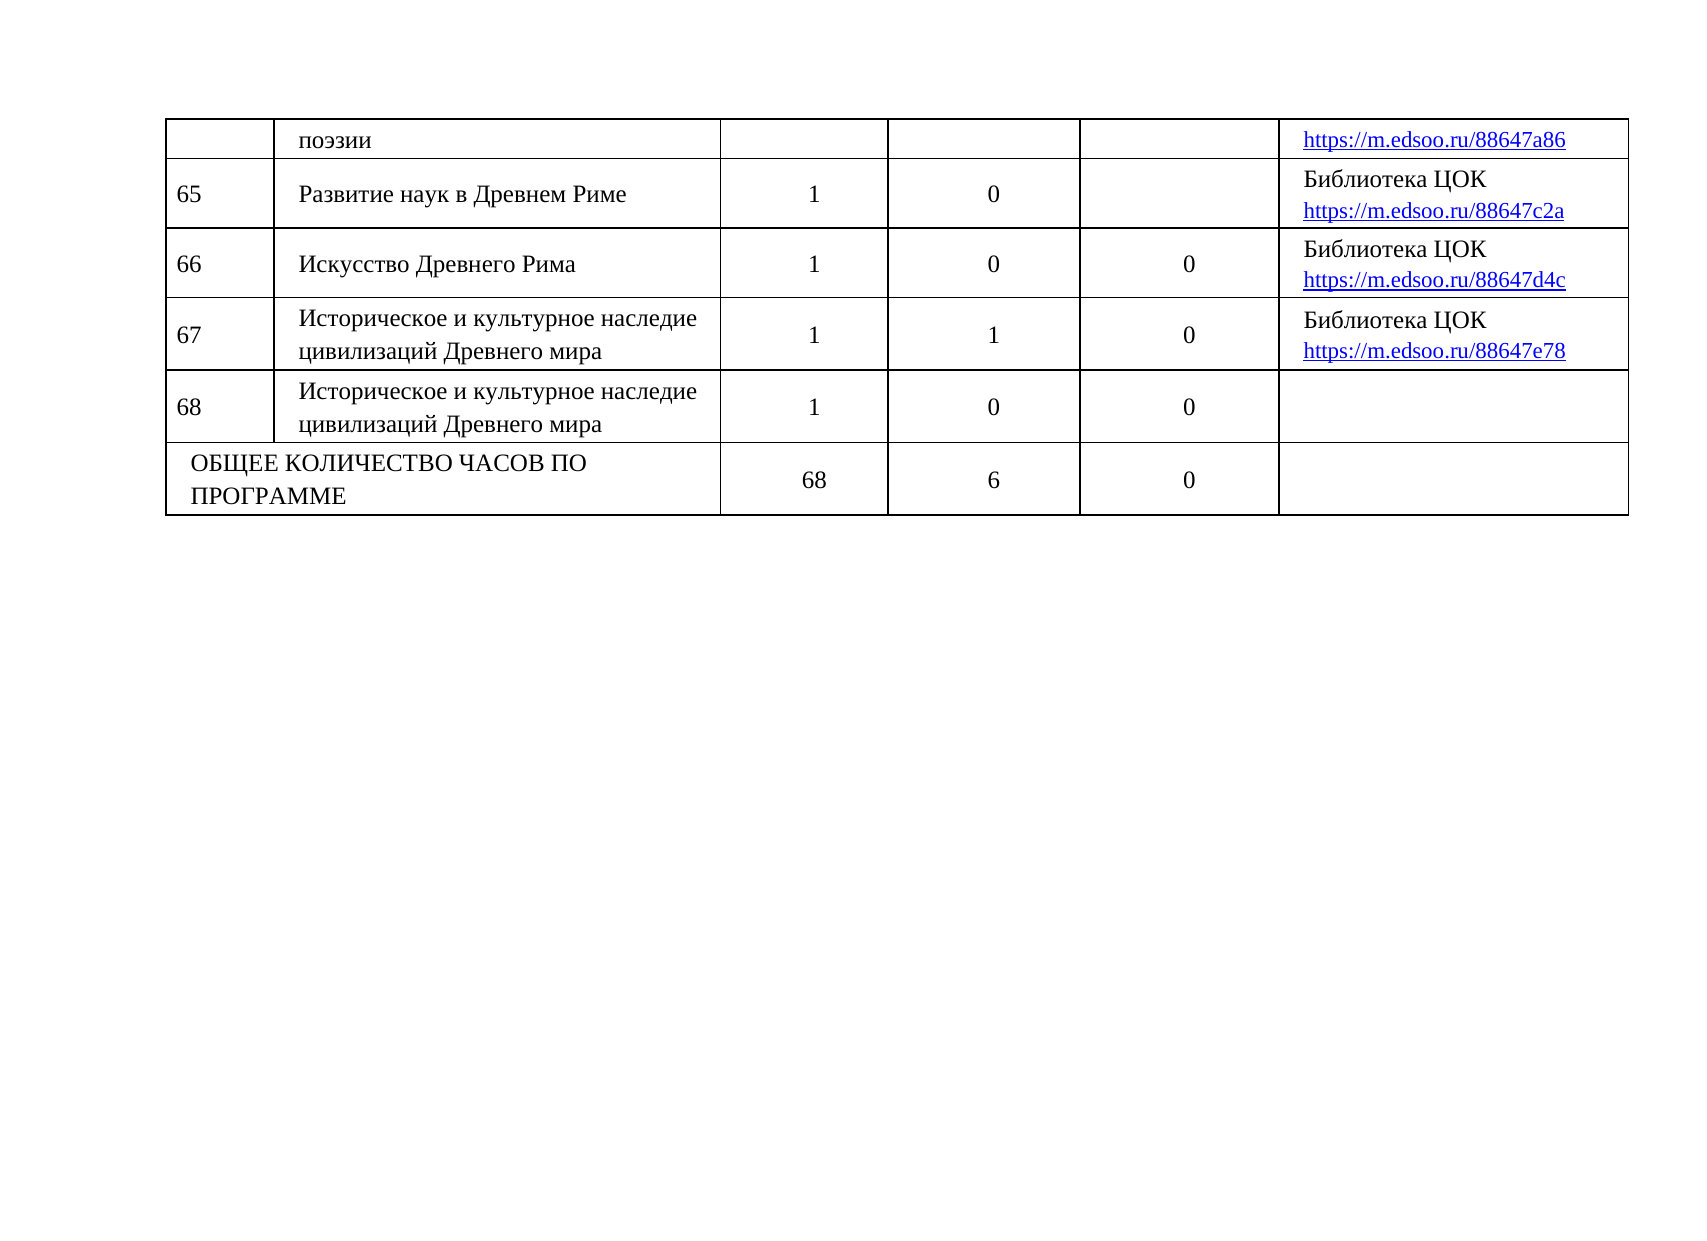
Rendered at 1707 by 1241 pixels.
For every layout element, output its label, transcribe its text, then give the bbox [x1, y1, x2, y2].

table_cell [275, 120, 720, 157]
table_cell 68 [721, 443, 887, 514]
table_cell 1 [721, 120, 887, 157]
table_cell 1 [889, 298, 1079, 369]
table_cell Развитие наук в Древнем Риме [275, 159, 720, 227]
table_cell 65 [167, 159, 273, 227]
table_cell [1081, 159, 1278, 227]
table_cell 0 [889, 159, 1079, 227]
table_cell 68 [167, 371, 273, 441]
table_cell 0 [889, 229, 1079, 297]
table_cell Искусство Древнего Рима [275, 229, 720, 297]
table_cell 1 [721, 229, 887, 297]
table_cell Библиотека ЦОК https://m.edsoo.ru/88647e78 [1280, 298, 1628, 369]
table_cell [1280, 371, 1628, 441]
table_cell 67 [167, 298, 273, 369]
table_cell Библиотека ЦОК https://m.edsoo.ru/88647d4c [1280, 229, 1628, 297]
table_cell 0 [1081, 298, 1278, 369]
table_cell Историческое и культурное наследие цивилизаций Древнего мира [275, 371, 720, 441]
table_cell 1 [721, 298, 887, 369]
table_cell Библиотека ЦОК https://m.edsoo.ru/88647c2a [1280, 159, 1628, 227]
table_cell 1 [721, 371, 887, 441]
table_cell 0 [1081, 120, 1278, 157]
table_cell 0 [889, 120, 1079, 157]
table_cell 66 [167, 229, 273, 297]
table_cell 6 [889, 443, 1079, 514]
table_cell 1 [721, 159, 887, 227]
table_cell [1280, 120, 1628, 157]
table_cell Историческое и культурное наследие цивилизаций Древнего мира [275, 298, 720, 369]
table_cell 0 [889, 371, 1079, 441]
table_cell 0 [1081, 443, 1278, 514]
table_cell 0 [1081, 371, 1278, 441]
table_cell ОБЩЕЕ КОЛИЧЕСТВО ЧАСОВ ПО ПРОГРАММЕ [167, 443, 720, 514]
table_cell 0 [1081, 229, 1278, 297]
table_cell [1280, 443, 1628, 514]
table_cell 64 [167, 120, 273, 157]
